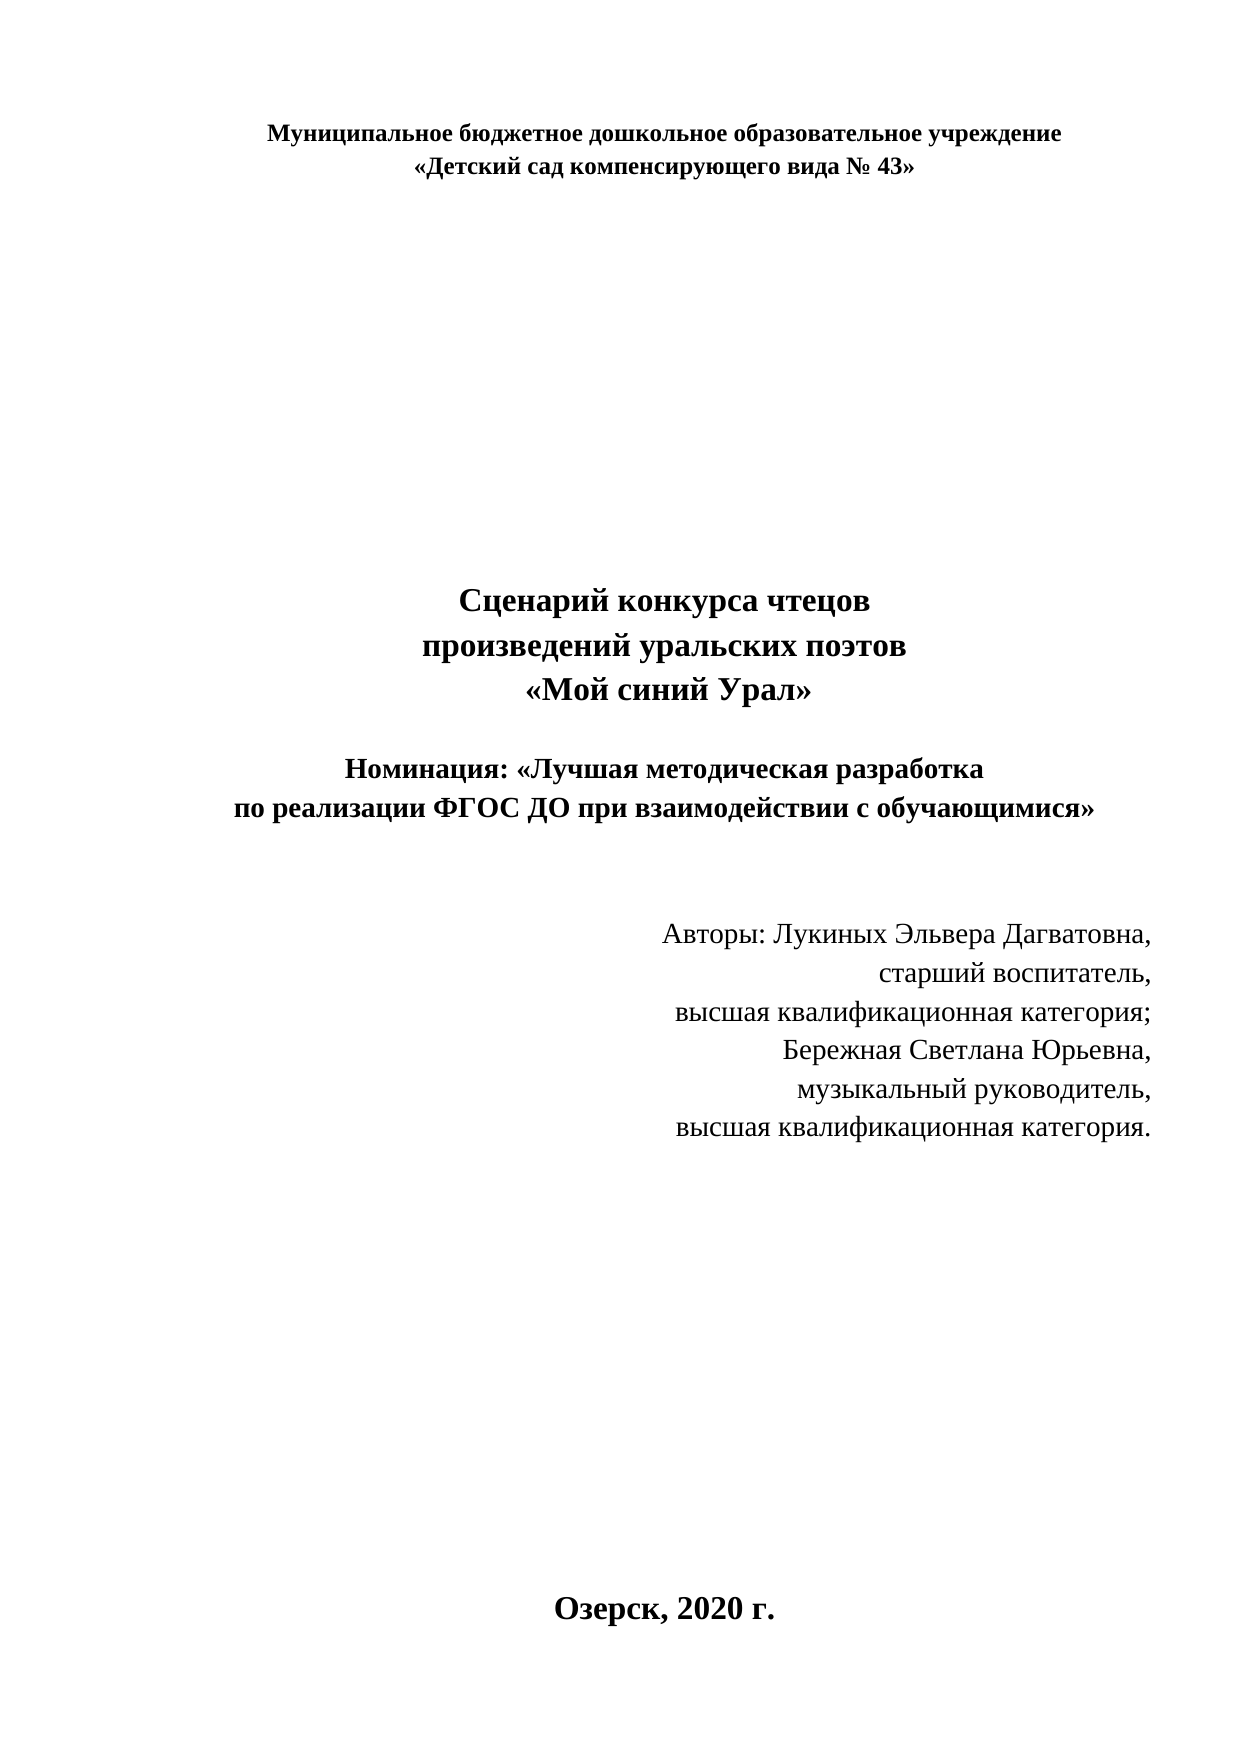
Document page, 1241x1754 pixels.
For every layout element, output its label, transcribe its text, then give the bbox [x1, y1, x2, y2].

text Авторы: Лукиных Эльвера Дагватовна, [177, 917, 1152, 950]
text высшая квалификационная категория. [177, 1109, 1152, 1143]
text Сценарий конкурса чтецов [177, 581, 1152, 619]
text музыкальный руководитель, [177, 1071, 1152, 1104]
text по реализации ФГОС ДО при взаимодействии с обучающимися» [177, 790, 1152, 823]
text высшая квалификационная категория; [177, 994, 1152, 1027]
text Озерск, 2020 г. [177, 1588, 1152, 1627]
text произведений уральских поэтов [177, 625, 1152, 663]
text «Мой синий Урал» [177, 669, 1152, 707]
text «Детский сад компенсирующего вида № 43» [177, 151, 1152, 180]
text Муниципальное бюджетное дошкольное образовательное учреждение [177, 118, 1152, 147]
text Бережная Светлана Юрьевна, [177, 1032, 1152, 1066]
text Номинация: «Лучшая методическая разработка [177, 751, 1152, 785]
text старший воспитатель, [177, 955, 1152, 989]
